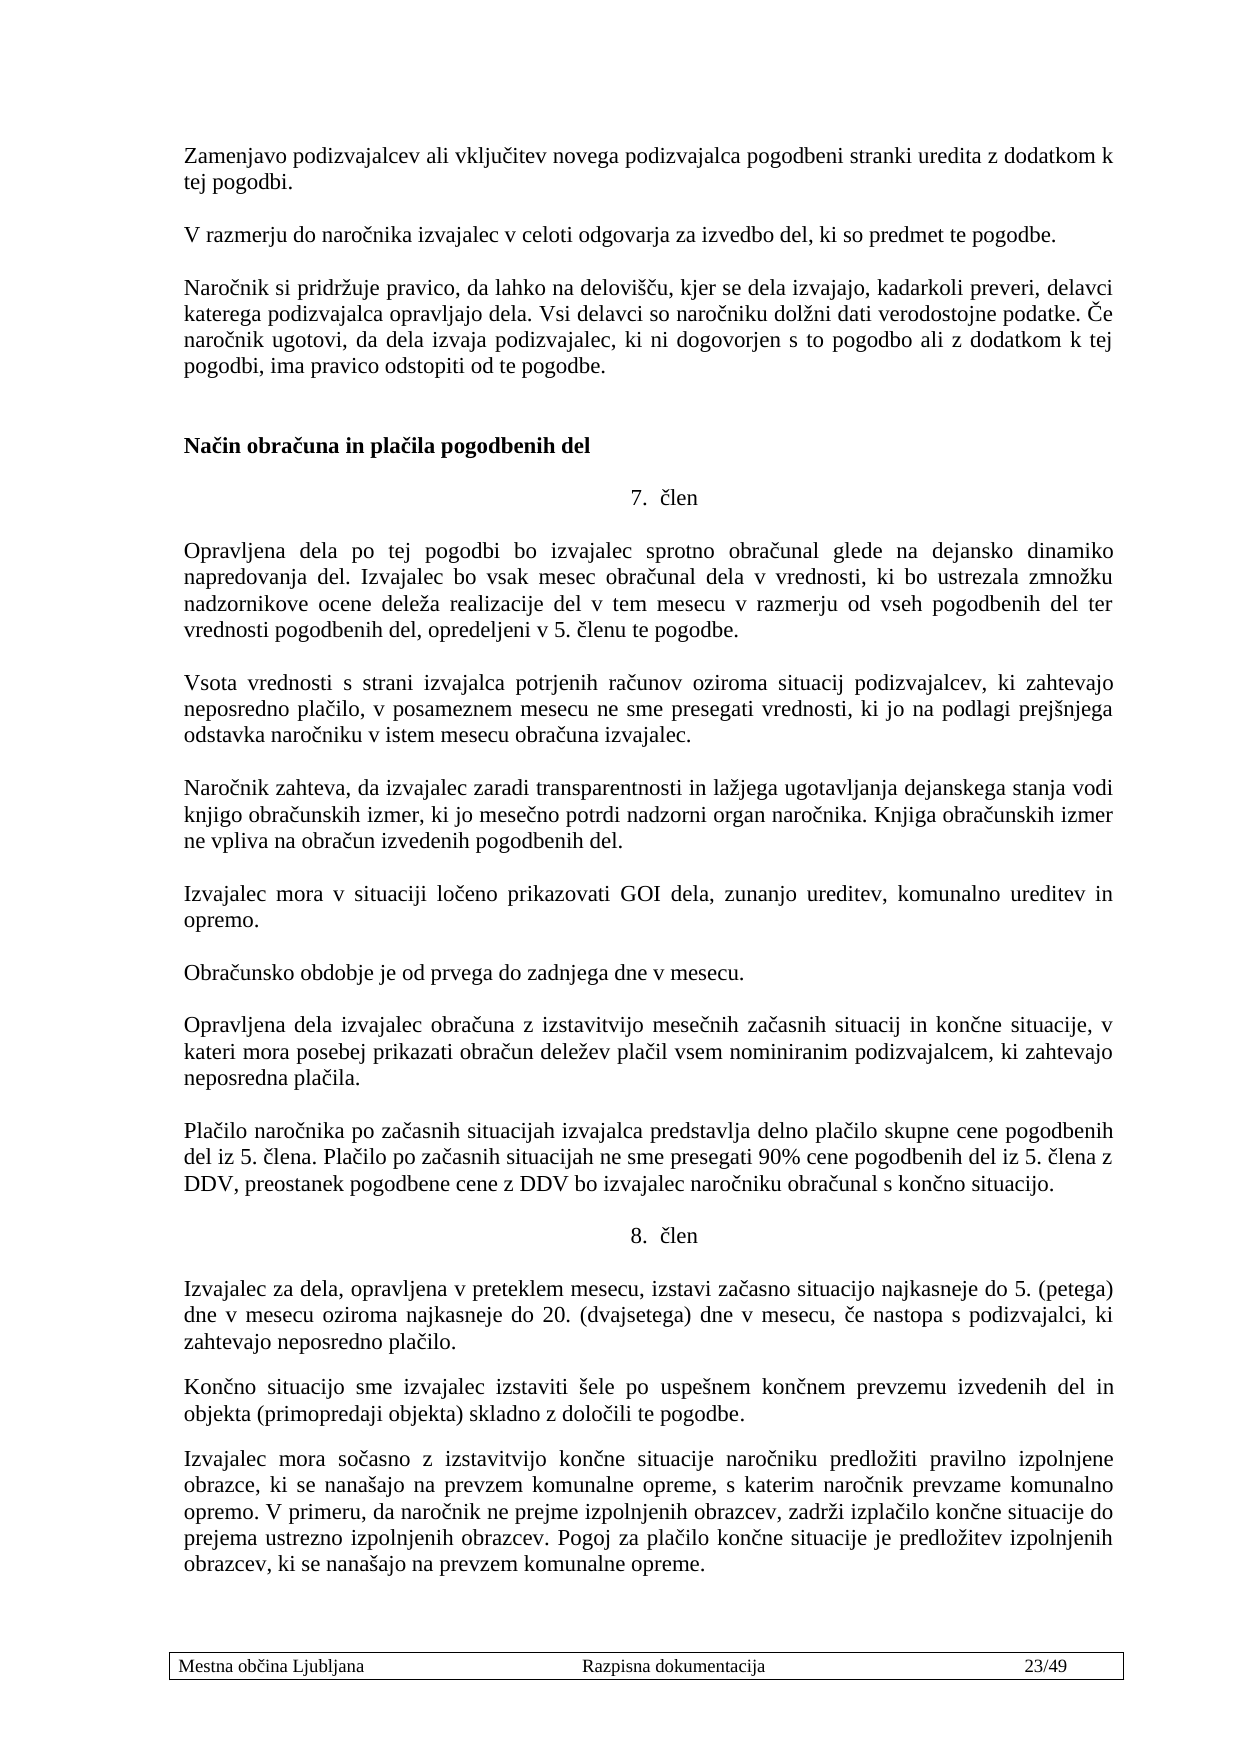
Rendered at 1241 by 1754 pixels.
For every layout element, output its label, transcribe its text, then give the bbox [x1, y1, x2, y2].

text Zamenjavo podizvajalcev ali vključitev novega podizvajalca pogodbeni stranki uredita z dodatkom k tej pogodbi. [184, 142, 1115, 194]
text Opravljena dela po tej pogodbi bo izvajalec sprotno obračunal glede na dejansko dinamiko napredovanja del. Izvajalec bo vsak mesec obračunal dela v vrednosti, ki bo ustrezala zmnožku nadzornikove ocene deleža realizacije del v tem mesecu v razmerju od vseh pogodbenih del ter vrednosti pogodbenih del, opredeljeni v 5. členu te pogodbe. [184, 537, 1115, 642]
text Izvajalec mora sočasno z izstavitvijo končne situacije naročniku predložiti pravilno izpolnjene obrazce, ki se nanašajo na prevzem komunalne opreme, s katerim naročnik prevzame komunalno opremo. V primeru, da naročnik ne prejme izpolnjenih obrazcev, zadrži izplačilo končne situacije do prejema ustrezno izpolnjenih obrazcev. Pogoj za plačilo končne situacije je predložitev izpolnjenih obrazcev, ki se nanašajo na prevzem komunalne opreme. [184, 1445, 1115, 1577]
text Način obračuna in plačila pogodbenih del [184, 432, 1145, 458]
text Vsota vrednosti s strani izvajalca potrjenih računov oziroma situacij podizvajalcev, ki zahtevajo neposredno plačilo, v posameznem mesecu ne sme presegati vrednosti, ki jo na podlagi prejšnjega odstavka naročniku v istem mesecu obračuna izvajalec. [184, 669, 1115, 748]
text Opravljena dela izvajalec obračuna z izstavitvijo mesečnih začasnih situacij in končne situacije, v kateri mora posebej prikazati obračun deležev plačil vsem nominiranim podizvajalcem, ki zahtevajo neposredna plačila. [184, 1011, 1115, 1091]
list člen [184, 484, 1145, 511]
text Izvajalec mora v situaciji ločeno prikazovati GOI dela, zunanjo ureditev, komunalno ureditev in opremo. [184, 880, 1115, 932]
text Naročnik zahteva, da izvajalec zaradi transparentnosti in lažjega ugotavljanja dejanskega stanja vodi knjigo obračunskih izmer, ki jo mesečno potrdi nadzorni organ naročnika. Knjiga obračunskih izmer ne vpliva na obračun izvedenih pogodbenih del. [184, 774, 1115, 853]
list Končno situacijo sme izvajalec izstaviti šele po uspešnem končnem prevzemu izvedenih del in objekta (primopredaji objekta) skladno z določili te pogodbe. [184, 1373, 1115, 1426]
list člen [184, 1222, 1145, 1249]
text Naročnik si pridržuje pravico, da lahko na delovišču, kjer se dela izvajajo, kadarkoli preveri, delavci katerega podizvajalca opravljajo dela. Vsi delavci so naročniku dolžni dati verodostojne podatke. Če naročnik ugotovi, da dela izvaja podizvajalec, ki ni dogovorjen s to pogodbo ali z dodatkom k tej pogodbi, ima pravico odstopiti od te pogodbe. [184, 273, 1115, 379]
text Obračunsko obdobje je od prvega do zadnjega dne v mesecu. [184, 959, 1115, 985]
text Izvajalec za dela, opravljena v preteklem mesecu, izstavi začasno situacijo najkasneje do 5. (petega) dne v mesecu oziroma najkasneje do 20. (dvajsetega) dne v mesecu, če nastopa s podizvajalci, ki zahtevajo neposredno plačilo. [184, 1275, 1115, 1354]
text Plačilo naročnika po začasnih situacijah izvajalca predstavlja delno plačilo skupne cene pogodbenih del iz 5. člena. Plačilo po začasnih situacijah ne sme presegati 90% cene pogodbenih del iz 5. člena z DDV, preostanek pogodbene cene z DDV bo izvajalec naročniku obračunal s končno situacijo. [184, 1117, 1115, 1196]
text V razmerju do naročnika izvajalec v celoti odgovarja za izvedbo del, ki so predmet te pogodbe. [184, 221, 1115, 247]
